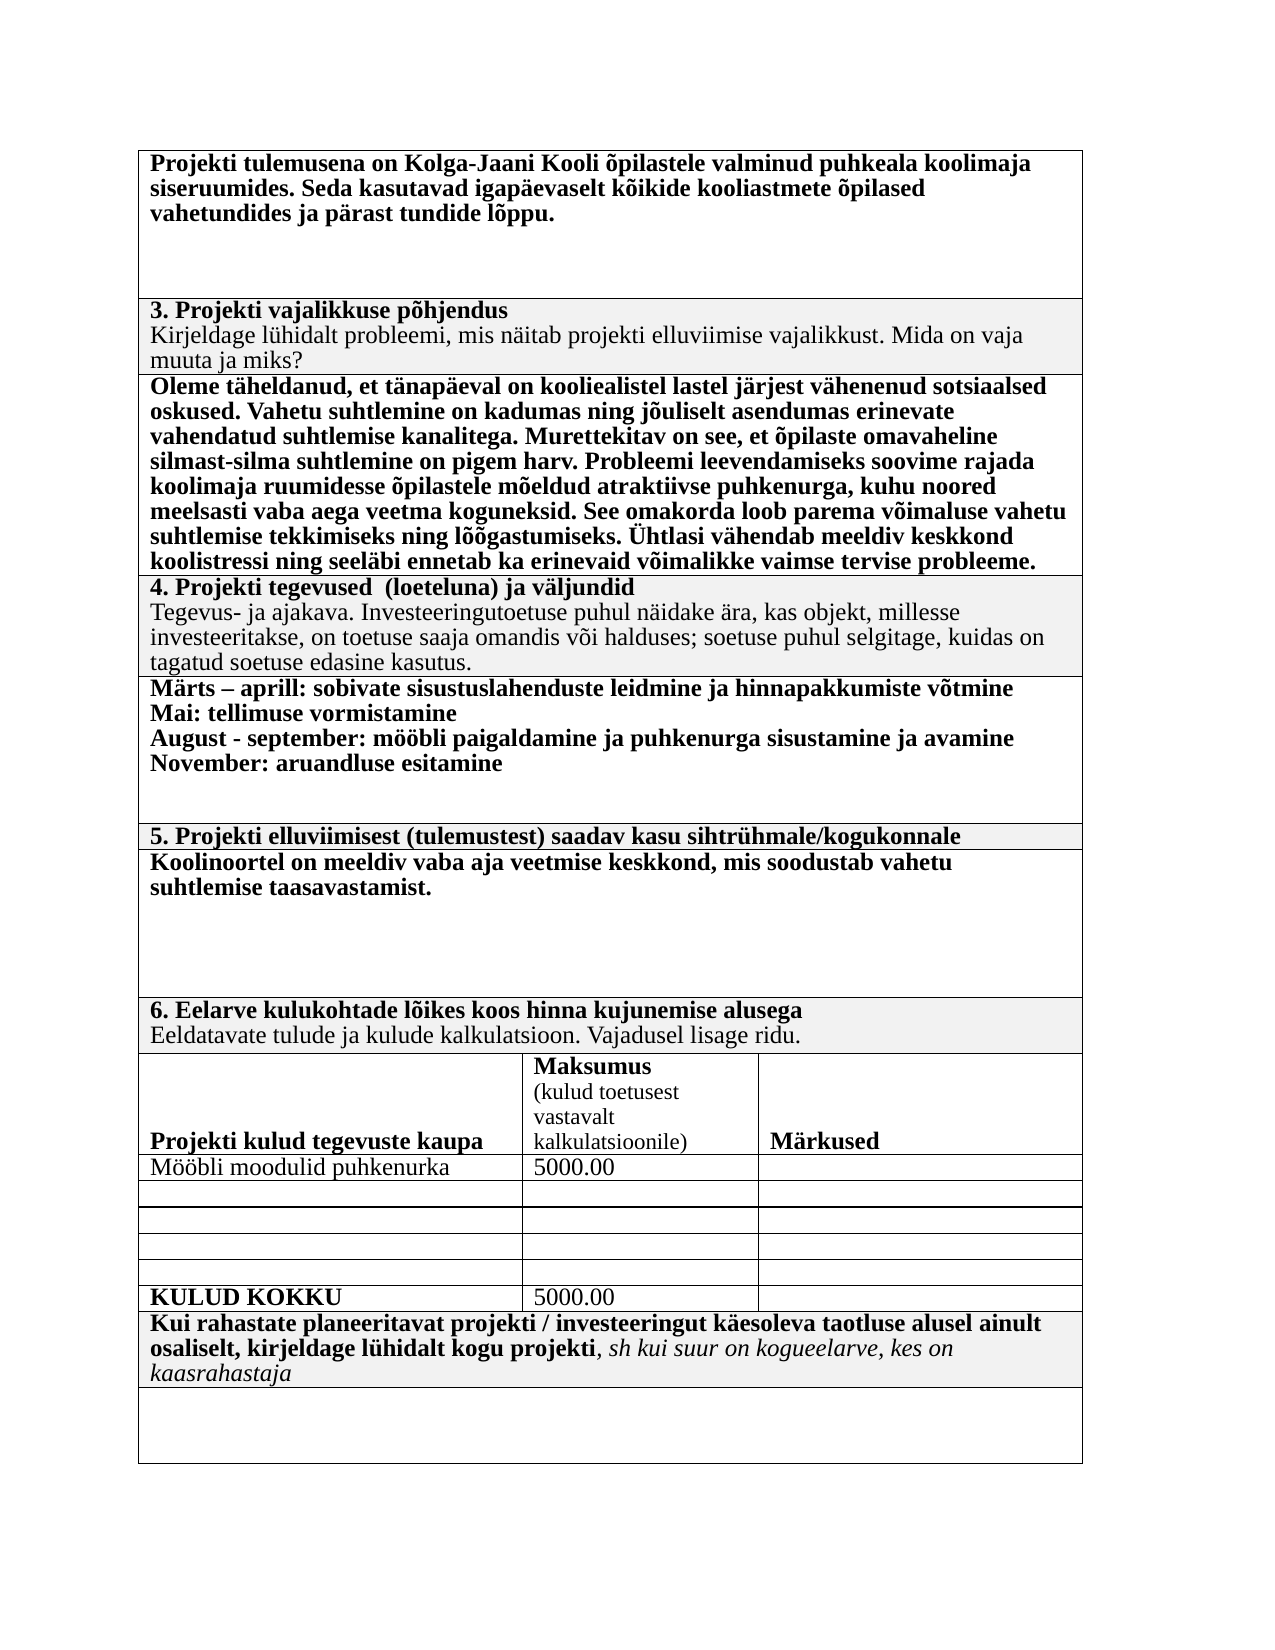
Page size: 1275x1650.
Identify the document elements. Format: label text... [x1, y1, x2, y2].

table_cell Projekti tulemusena on Kolga-Jaani Kooli õpilastele valminud puhkeala koolimaja siseruumides. Seda kasutavad igapäevaselt kõikide kooliastmete õpilased vahetundides ja pärast tundide lõppu. [139, 151, 1082, 298]
table_cell [759, 1260, 1082, 1284]
table_cell [759, 1155, 1082, 1180]
table_cell Projekti kulud tegevuste kaupa [139, 1054, 522, 1154]
table_cell [139, 1388, 1082, 1463]
table_cell 5. Projekti elluviimisest (tulemustest) saadav kasu sihtrühmale/kogukonnale [139, 824, 1082, 849]
table_cell 4. Projekti tegevused (loeteluna) ja väljundid Tegevus- ja ajakava. Investeeringutoetuse puhul näidake ära, kas objekt, millesse investeeritakse, on toetuse saaja omandis või halduses; soetuse puhul selgitage, kuidas on tagatud soetuse edasine kasutus. [139, 576, 1082, 676]
table_cell Maksumus (kulud toetusest vastavalt kalkulatsioonile) [523, 1054, 758, 1154]
table_cell Oleme täheldanud, et tänapäeval on kooliealistel lastel järjest vähenenud sotsiaalsed oskused. Vahetu suhtlemine on kadumas ning jõuliselt asendumas erinevate vahendatud suhtlemise kanalitega. Murettekitav on see, et õpilaste omavaheline silmast-silma suhtlemine on pigem harv. Probleemi leevendamiseks soovime rajada koolimaja ruumidesse õpilastele mõeldud atraktiivse puhkenurga, kuhu noored meelsasti vaba aega veetma koguneksid. See omakorda loob parema võimaluse vahetu suhtlemise tekkimiseks ning lõõgastumiseks. Ühtlasi vähendab meeldiv keskkond koolistressi ning seeläbi ennetab ka erinevaid võimalikke vaimse tervise probleeme. [139, 375, 1082, 575]
table_cell [759, 1181, 1082, 1206]
table_cell [759, 1208, 1082, 1232]
table_cell Märts – aprill: sobivate sisustuslahenduste leidmine ja hinnapakkumiste võtmine Mai: tellimuse vormistamine August - september: mööbli paigaldamine ja puhkenurga sisustamine ja avamine November: aruandluse esitamine [139, 677, 1082, 823]
table_cell [523, 1181, 758, 1206]
table_cell [139, 1260, 522, 1284]
table_cell [759, 1234, 1082, 1258]
table_cell Mööbli moodulid puhkenurka [139, 1155, 522, 1180]
table_cell KULUD KOKKU [139, 1286, 522, 1311]
table_cell [523, 1260, 758, 1284]
table_cell [523, 1208, 758, 1232]
table_cell 5000.00 [523, 1155, 758, 1180]
table_cell 5000.00 [523, 1286, 758, 1311]
table_cell Kui rahastate planeeritavat projekti / investeeringut käesoleva taotluse alusel ainult osaliselt, kirjeldage lühidalt kogu projekti, sh kui suur on kogueelarve, kes on kaasrahastaja [139, 1312, 1082, 1387]
table_cell [523, 1234, 758, 1258]
table_cell [139, 1208, 522, 1232]
table_cell [139, 1234, 522, 1258]
table_cell 3. Projekti vajalikkuse põhjendus Kirjeldage lühidalt probleemi, mis näitab projekti elluviimise vajalikkust. Mida on vaja muuta ja miks? [139, 299, 1082, 374]
table_cell Koolinoortel on meeldiv vaba aja veetmise keskkond, mis soodustab vahetu suhtlemise taasavastamist. [139, 850, 1082, 997]
table_cell [759, 1286, 1082, 1311]
table_cell [139, 1181, 522, 1206]
table_cell 6. Eelarve kulukohtade lõikes koos hinna kujunemise alusega Eeldatavate tulude ja kulude kalkulatsioon. Vajadusel lisage ridu. [139, 998, 1082, 1053]
table_cell Märkused [759, 1054, 1082, 1154]
